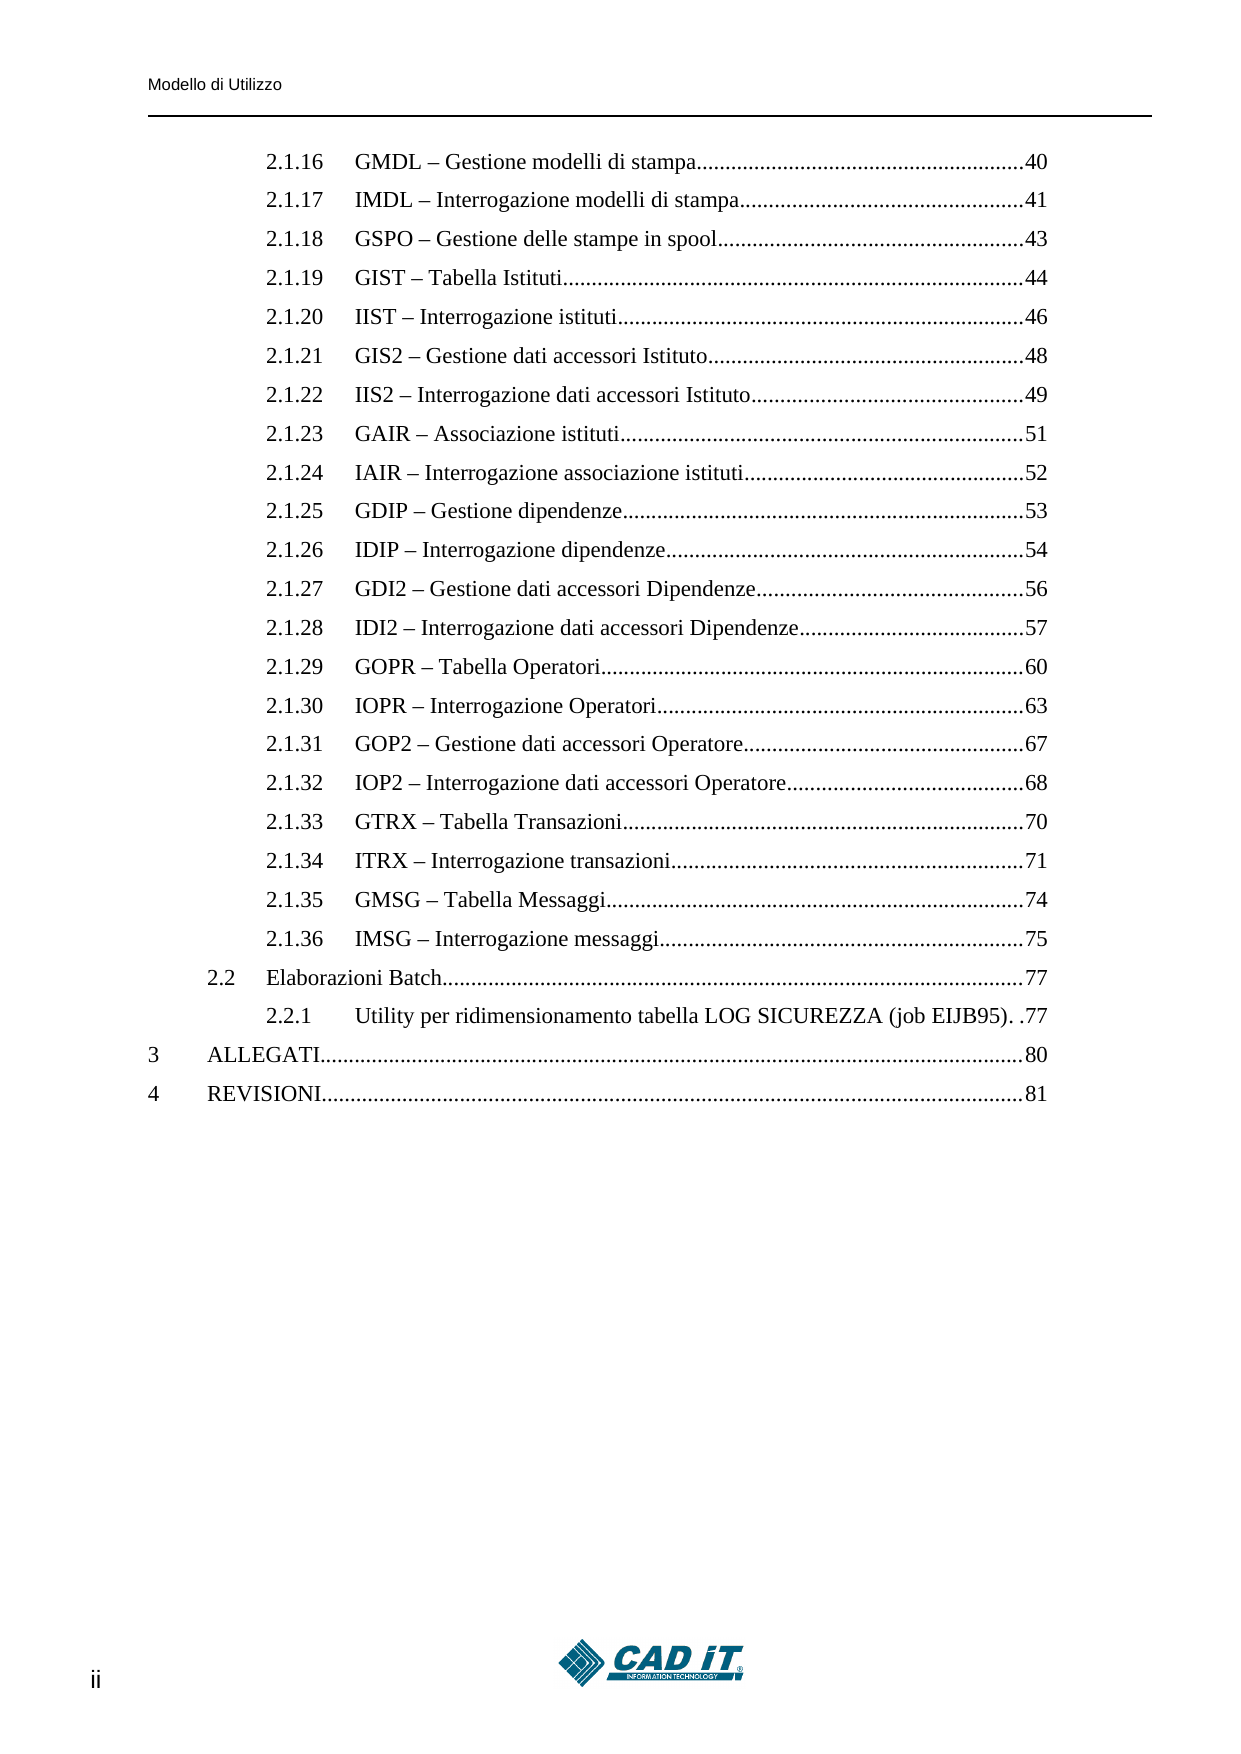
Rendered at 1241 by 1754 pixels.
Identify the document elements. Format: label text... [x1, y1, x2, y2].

text 4 REVISIONI 81 [148, 1080, 1019, 1107]
text 2.1.21 GIS2 – Gestione dati accessori Istituto 48 [266, 342, 1152, 368]
text 2.1.30 IOPR – Interrogazione Operatori 63 [266, 692, 1152, 718]
text 2.1.24 IAIR – Interrogazione associazione istituti 52 [266, 458, 1152, 485]
text 2.2 Elaborazioni Batch 77 [207, 964, 1019, 990]
text 2.1.17 IMDL – Interrogazione modelli di stampa 41 [266, 187, 1152, 213]
text 2.1.28 IDI2 – Interrogazione dati accessori Dipendenze 57 [266, 614, 1152, 640]
text 2.1.33 GTRX – Tabella Transazioni 70 [266, 808, 1152, 834]
text 2.1.29 GOPR – Tabella Operatori 60 [266, 653, 1152, 679]
text 2.1.36 IMSG – Interrogazione messaggi 75 [266, 925, 1152, 951]
text 2.1.18 GSPO – Gestione delle stampe in spool 43 [266, 225, 1152, 252]
text 2.1.35 GMSG – Tabella Messaggi 74 [266, 886, 1152, 912]
text 2.1.32 IOP2 – Interrogazione dati accessori Operatore 68 [266, 769, 1152, 796]
text 2.1.16 GMDL – Gestione modelli di stampa 40 [266, 148, 1152, 174]
text 2.1.20 IIST – Interrogazione istituti 46 [266, 303, 1152, 329]
text 2.1.19 GIST – Tabella Istituti 44 [266, 264, 1152, 291]
picture [552, 1637, 747, 1689]
text 2.2.1 Utility per ridimensionamento tabella LOG SICUREZZA (job EIJB95) 77 [266, 1002, 1152, 1029]
text 2.1.23 GAIR – Associazione istituti 51 [266, 420, 1152, 446]
text 2.1.22 IIS2 – Interrogazione dati accessori Istituto 49 [266, 381, 1152, 407]
text 3 ALLEGATI 80 [148, 1041, 1019, 1068]
text 2.1.25 GDIP – Gestione dipendenze 53 [266, 497, 1152, 524]
text 2.1.27 GDI2 – Gestione dati accessori Dipendenze 56 [266, 575, 1152, 601]
text 2.1.31 GOP2 – Gestione dati accessori Operatore 67 [266, 731, 1152, 757]
text 2.1.26 IDIP – Interrogazione dipendenze 54 [266, 536, 1152, 563]
text 2.1.34 ITRX – Interrogazione transazioni 71 [266, 847, 1152, 873]
